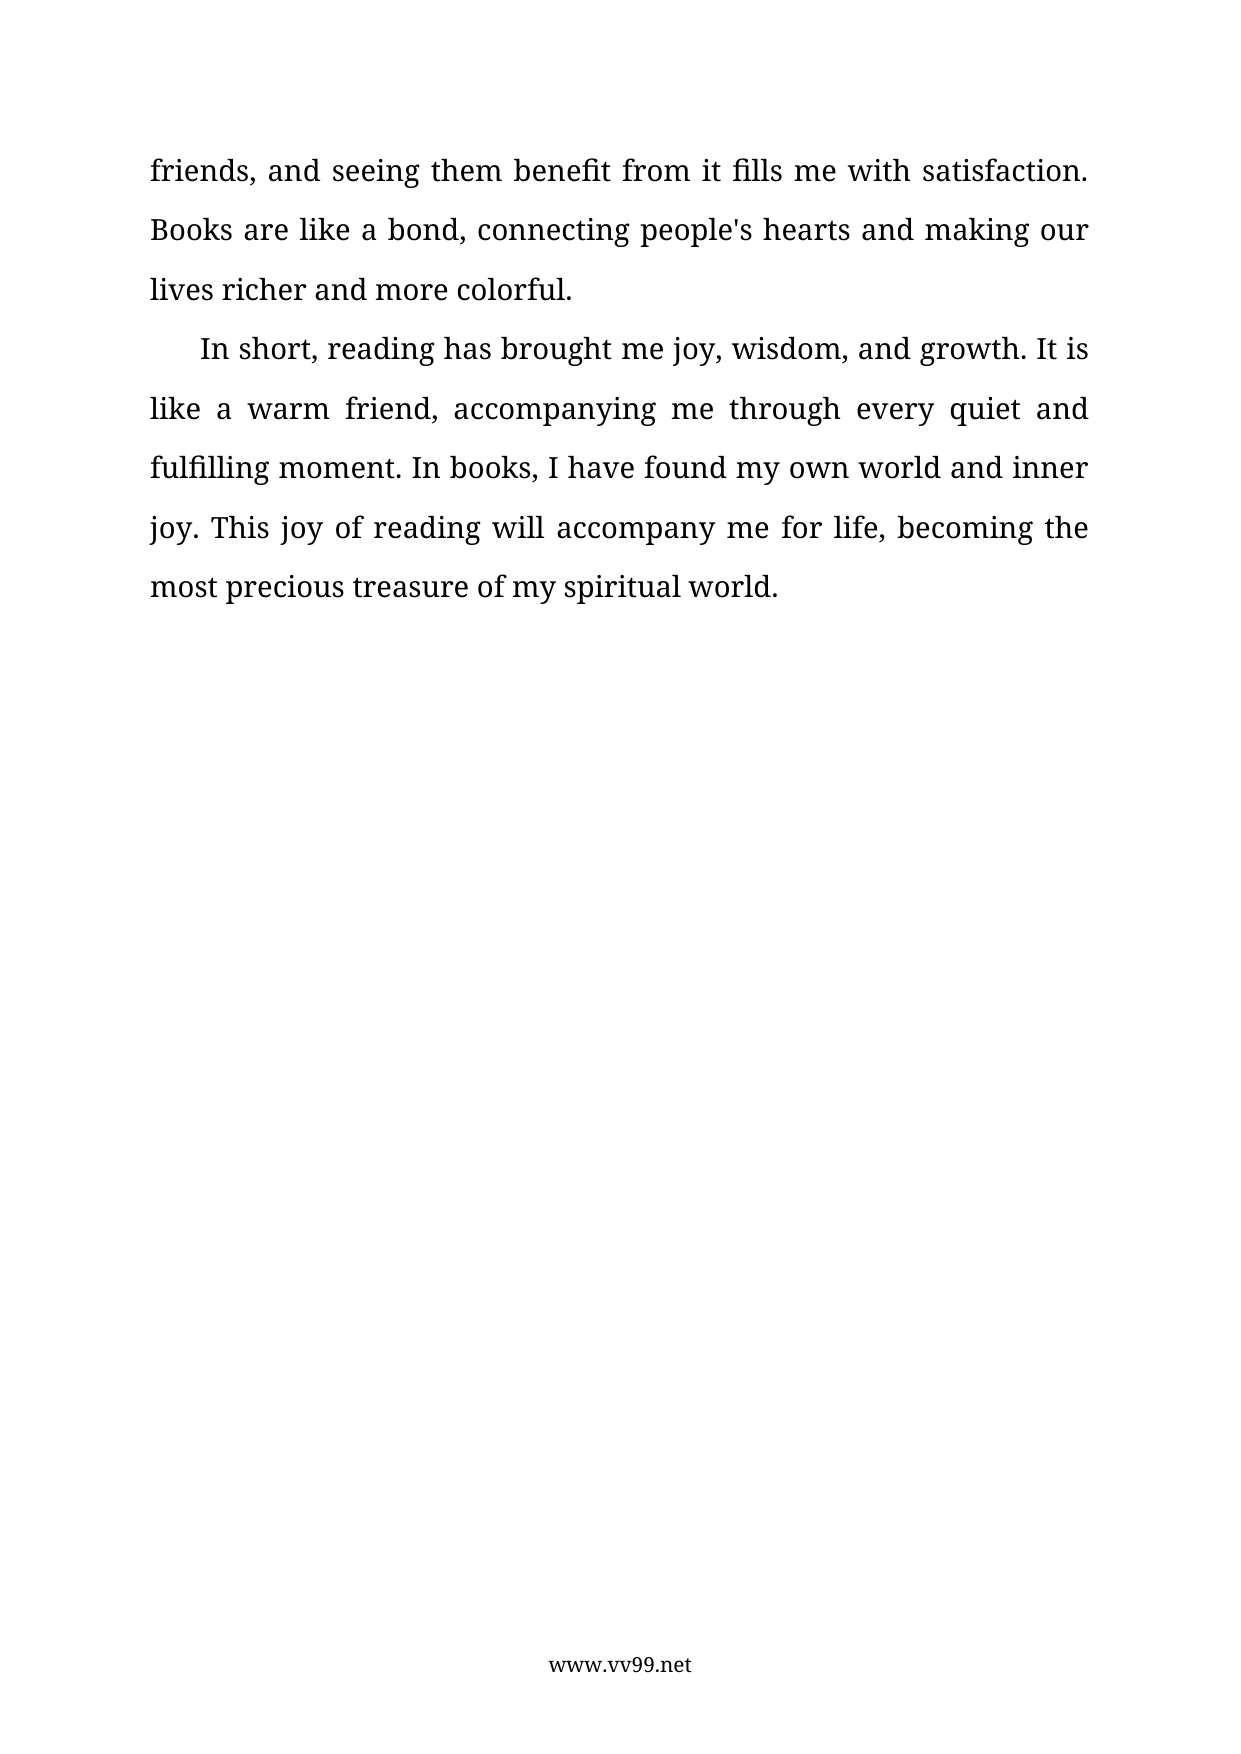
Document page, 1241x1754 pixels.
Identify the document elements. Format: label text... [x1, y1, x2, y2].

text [150, 150, 1090, 309]
text In short, reading has brought me joy, wisdom, and growth. It is like a warm friend, accompanying me through every quiet and fulfilling moment. In books, I have found my own world and inner joy. This joy of reading will accompany me for life, becoming the most precious treasure of my spiritual world. [150, 328, 1090, 606]
